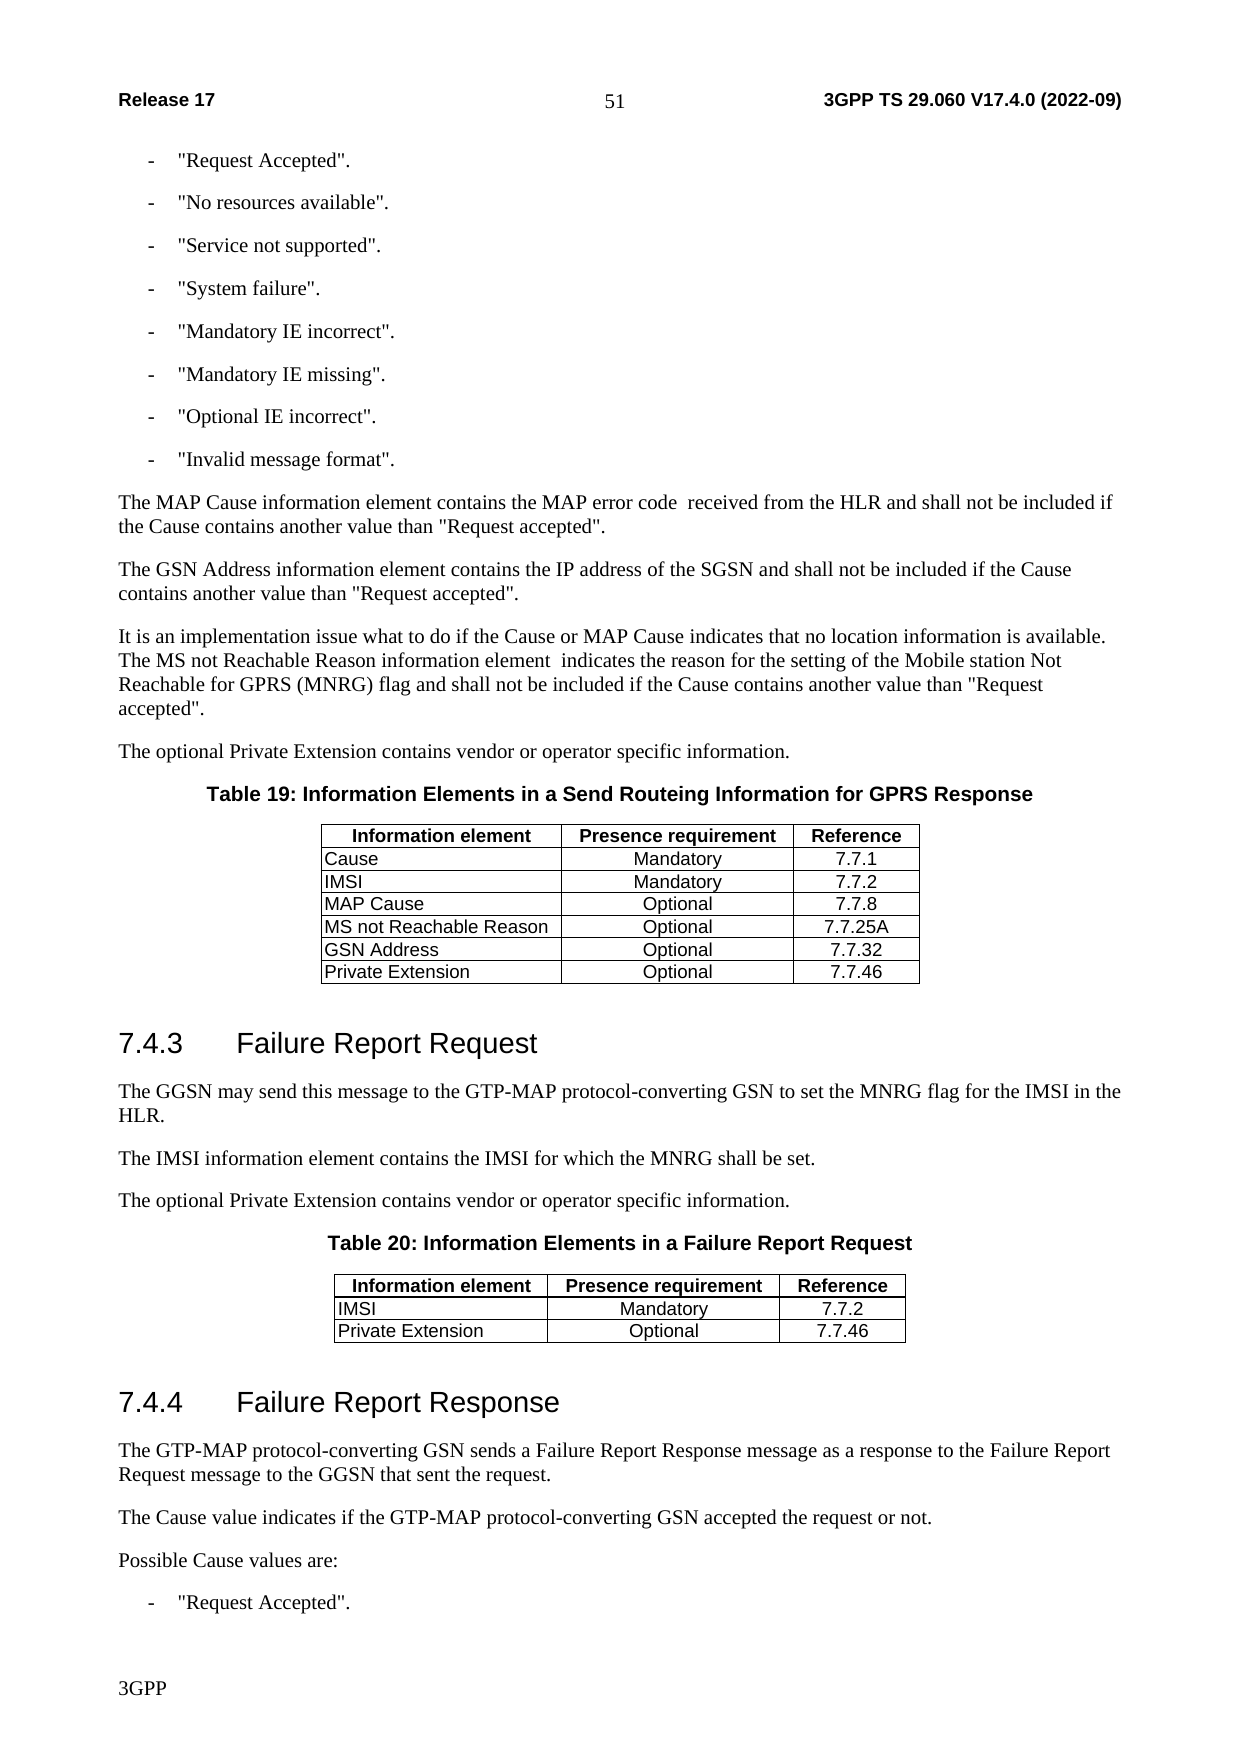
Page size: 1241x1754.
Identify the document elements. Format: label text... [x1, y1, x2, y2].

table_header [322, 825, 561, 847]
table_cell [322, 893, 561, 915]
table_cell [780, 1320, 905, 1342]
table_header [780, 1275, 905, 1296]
subtitle 7.4.4 Failure Report Response [118, 1386, 1122, 1419]
text The GTP-MAP protocol-converting GSN sends a Failure Report Response message as a response to the Failure Report Request message to the GGSN that sent the request. [118, 1438, 1122, 1486]
text Table 19: Information Elements in a Send Routeing Information for GPRS Response [118, 782, 1122, 806]
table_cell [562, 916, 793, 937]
subtitle 7.4.3 Failure Report Request [118, 1026, 1122, 1060]
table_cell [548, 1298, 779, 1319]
text - "Invalid message format". [148, 447, 1122, 471]
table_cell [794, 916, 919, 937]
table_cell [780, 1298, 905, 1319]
text Possible Cause values are: [118, 1547, 1122, 1572]
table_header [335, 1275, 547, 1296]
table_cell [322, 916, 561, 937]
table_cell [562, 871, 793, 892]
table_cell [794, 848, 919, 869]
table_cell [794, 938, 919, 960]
text Table 20: Information Elements in a Failure Report Request [118, 1231, 1122, 1255]
text The IMSI information element contains the IMSI for which the MNRG shall be set. [118, 1146, 1122, 1169]
text The GSN Address information element contains the IP address of the SGSN and shall not be included if the Cause contains another value than "Request accepted". [118, 557, 1122, 605]
text - "Mandatory IE missing". [148, 362, 1122, 386]
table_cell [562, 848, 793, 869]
text The Cause value indicates if the GTP-MAP protocol-converting GSN accepted the request or not. [118, 1505, 1122, 1529]
text - "Request Accepted". [148, 147, 1122, 172]
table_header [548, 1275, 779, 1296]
text The optional Private Extension contains vendor or operator specific information. [118, 739, 1122, 763]
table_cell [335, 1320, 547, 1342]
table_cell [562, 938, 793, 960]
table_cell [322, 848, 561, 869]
text It is an implementation issue what to do if the Cause or MAP Cause indicates that no location information is available. The MS not Reachable Reason information element indicates the reason for the setting of the Mobile station Not Reachable for GPRS (MNRG) flag and shall not be included if the Cause contains another value than "Request accepted". [118, 624, 1122, 720]
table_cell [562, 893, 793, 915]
text - "Request Accepted". [148, 1590, 1122, 1614]
text The MAP Cause information element contains the MAP error code received from the HLR and shall not be included if the Cause contains another value than "Request accepted". [118, 490, 1122, 538]
text - "System failure". [148, 276, 1122, 300]
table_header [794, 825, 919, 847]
text The optional Private Extension contains vendor or operator specific information. [118, 1188, 1122, 1212]
text - "Mandatory IE incorrect". [148, 319, 1122, 343]
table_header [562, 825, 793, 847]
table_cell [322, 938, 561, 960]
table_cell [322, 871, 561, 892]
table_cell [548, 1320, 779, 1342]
text The GGSN may send this message to the GTP-MAP protocol-converting GSN to set the MNRG flag for the IMSI in the HLR. [118, 1079, 1122, 1127]
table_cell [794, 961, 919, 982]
text - "No resources available". [148, 190, 1122, 214]
text - "Optional IE incorrect". [148, 404, 1122, 428]
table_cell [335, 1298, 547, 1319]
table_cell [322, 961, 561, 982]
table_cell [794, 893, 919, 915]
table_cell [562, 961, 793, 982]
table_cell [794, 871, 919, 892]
text - "Service not supported". [148, 233, 1122, 257]
